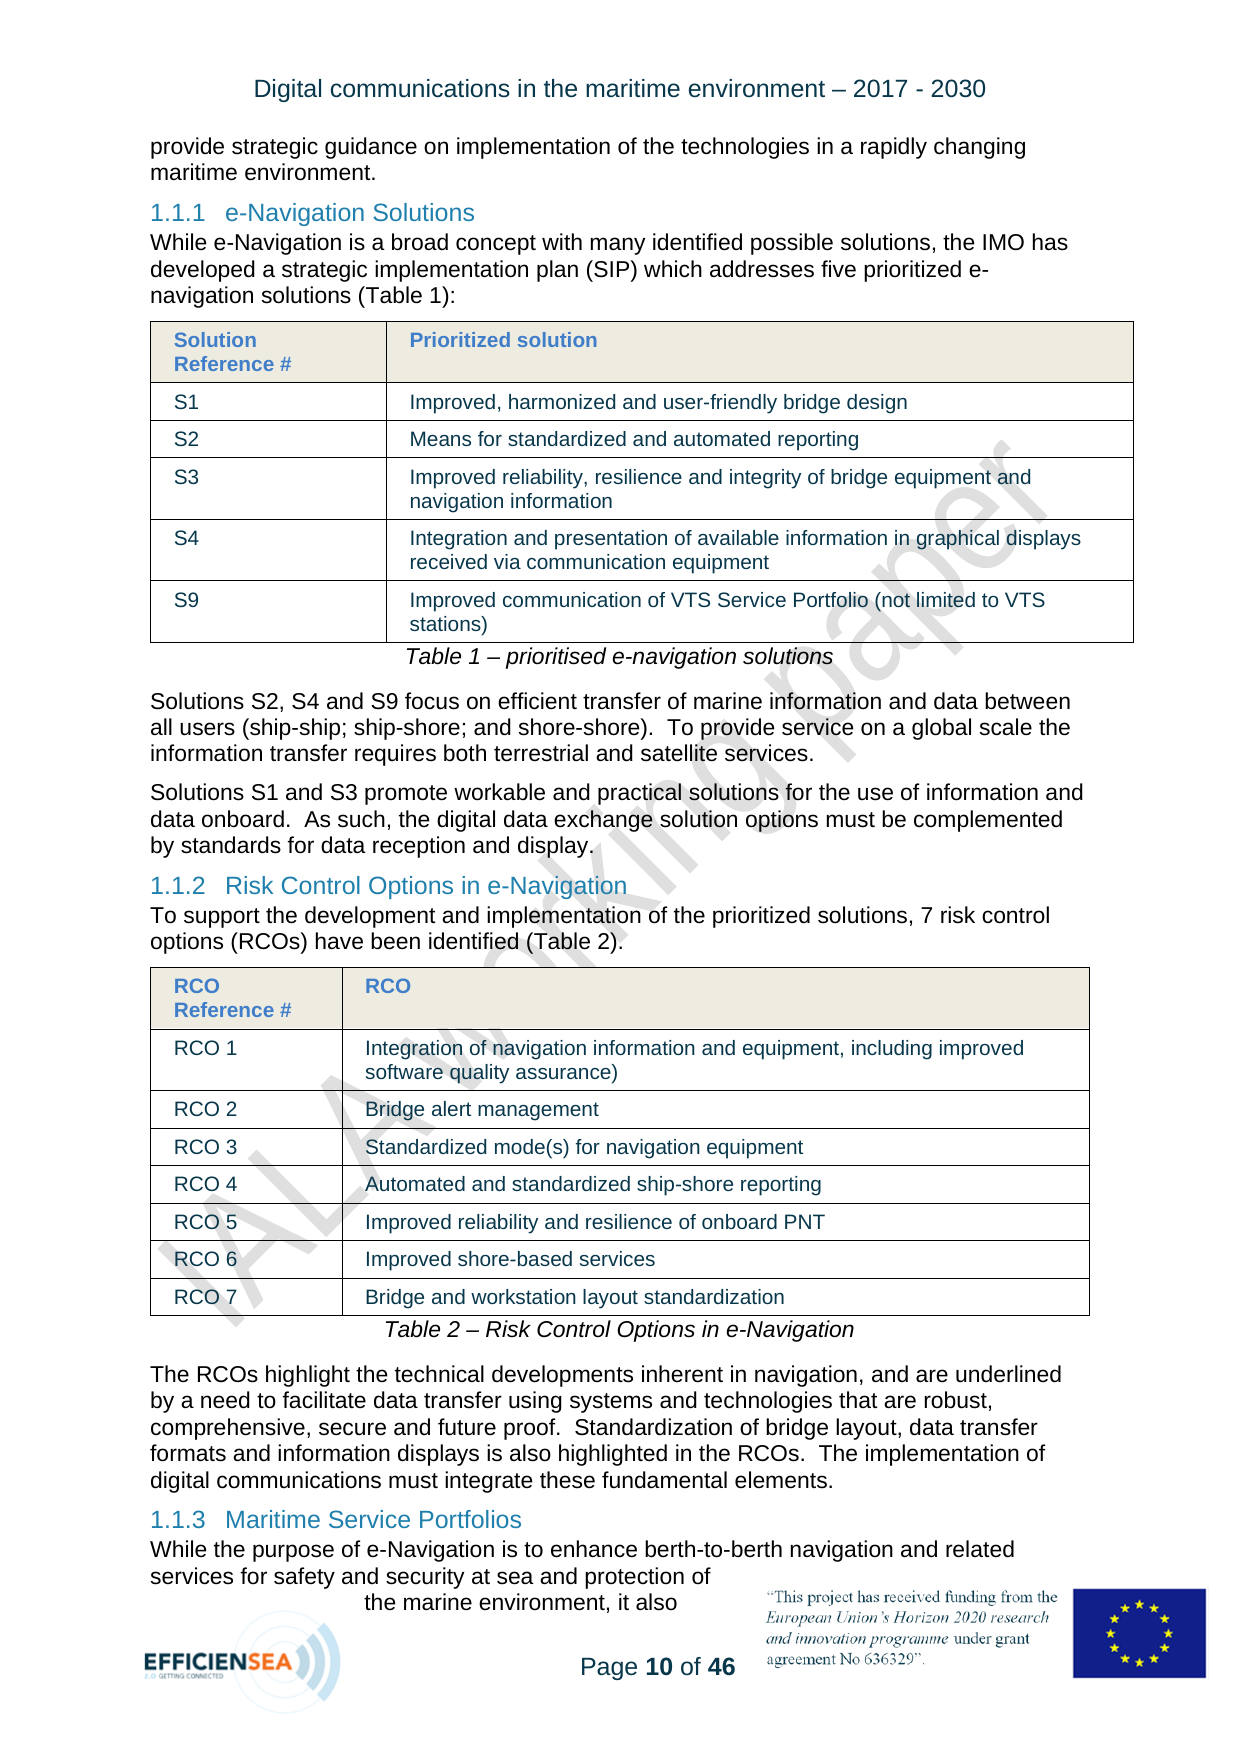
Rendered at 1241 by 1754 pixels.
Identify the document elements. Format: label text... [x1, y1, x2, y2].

subtitle Risk Control Options in e-Navigation [150, 871, 1090, 899]
table_cell Improved reliability, resilience and integrity of bridge equipment and navigation information [387, 458, 1133, 519]
table_header Prioritized solution [387, 322, 1133, 382]
picture [750, 1579, 1209, 1754]
table_cell S3 [151, 458, 386, 519]
table_cell RCO 5 [151, 1204, 342, 1240]
text The RCOs highlight the technical developments inherent in navigation, and are underlined by a need to facilitate data transfer using systems and technologies that are robust, comprehensive, secure and future proof. Standardization of bridge layout, data transfer formats and information displays is also highlighted in the RCOs. The implementation of digital communications must integrate these fundamental elements. [150, 1361, 1090, 1493]
text Table 2 – Risk Control Options in e-Navigation [150, 1316, 1090, 1342]
table_cell Means for standardized and automated reporting [387, 421, 1133, 457]
table_header RCO [343, 968, 1089, 1028]
table_cell RCO 3 [151, 1129, 342, 1165]
subtitle e-Navigation Solutions [150, 198, 1090, 227]
table_header Solution Reference # [151, 322, 386, 382]
table_cell S4 [151, 520, 386, 580]
table_cell RCO 4 [151, 1166, 342, 1202]
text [150, 1536, 1090, 1616]
table_cell RCO 7 [151, 1279, 342, 1315]
subtitle Maritime Service Portfolios [150, 1505, 1090, 1534]
table_cell RCO 1 [151, 1030, 342, 1090]
picture [138, 1603, 346, 1722]
table_cell Integration and presentation of available information in graphical displays received via communication equipment [387, 520, 1133, 580]
table_cell S1 [151, 383, 386, 420]
table_cell Improved communication of VTS Service Portfolio (not limited to VTS stations) [387, 581, 1133, 642]
text Solutions S2, S4 and S9 focus on efficient transfer of marine information and data between all users (ship-ship; ship-shore; and shore-shore). To provide service on a global scale the information transfer requires both terrestrial and satellite services. [150, 688, 1090, 767]
table_cell Bridge and workstation layout standardization [343, 1279, 1089, 1315]
table_cell RCO 2 [151, 1091, 342, 1127]
table_cell RCO 6 [151, 1241, 342, 1277]
table_header RCO Reference # [151, 968, 342, 1028]
text Table 1 – prioritised e-navigation solutions [150, 643, 1090, 669]
text While e-Navigation is a broad concept with many identified possible solutions, the IMO has developed a strategic implementation plan (SIP) which addresses five prioritized e-navigation solutions (Table 1): [150, 229, 1090, 308]
table_cell Improved reliability and resilience of onboard PNT [343, 1204, 1089, 1240]
table_cell Bridge alert management [343, 1091, 1089, 1127]
table_cell Improved shore-based services [343, 1241, 1089, 1277]
text To support the development and implementation of the prioritized solutions, 7 risk control options (RCOs) have been identified (Table 2). [150, 902, 1090, 954]
table_cell Automated and standardized ship-shore reporting [343, 1166, 1089, 1202]
text Solutions S1 and S3 promote workable and practical solutions for the use of information and data onboard. As such, the digital data exchange solution options must be complemented by standards for data reception and display. [150, 779, 1090, 858]
table_cell S9 [151, 581, 386, 642]
table_cell Integration of navigation information and equipment, including improved software quality assurance) [343, 1030, 1089, 1090]
table_cell S2 [151, 421, 386, 457]
table_cell Improved, harmonized and user-friendly bridge design [387, 383, 1133, 420]
table_cell Standardized mode(s) for navigation equipment [343, 1129, 1089, 1165]
